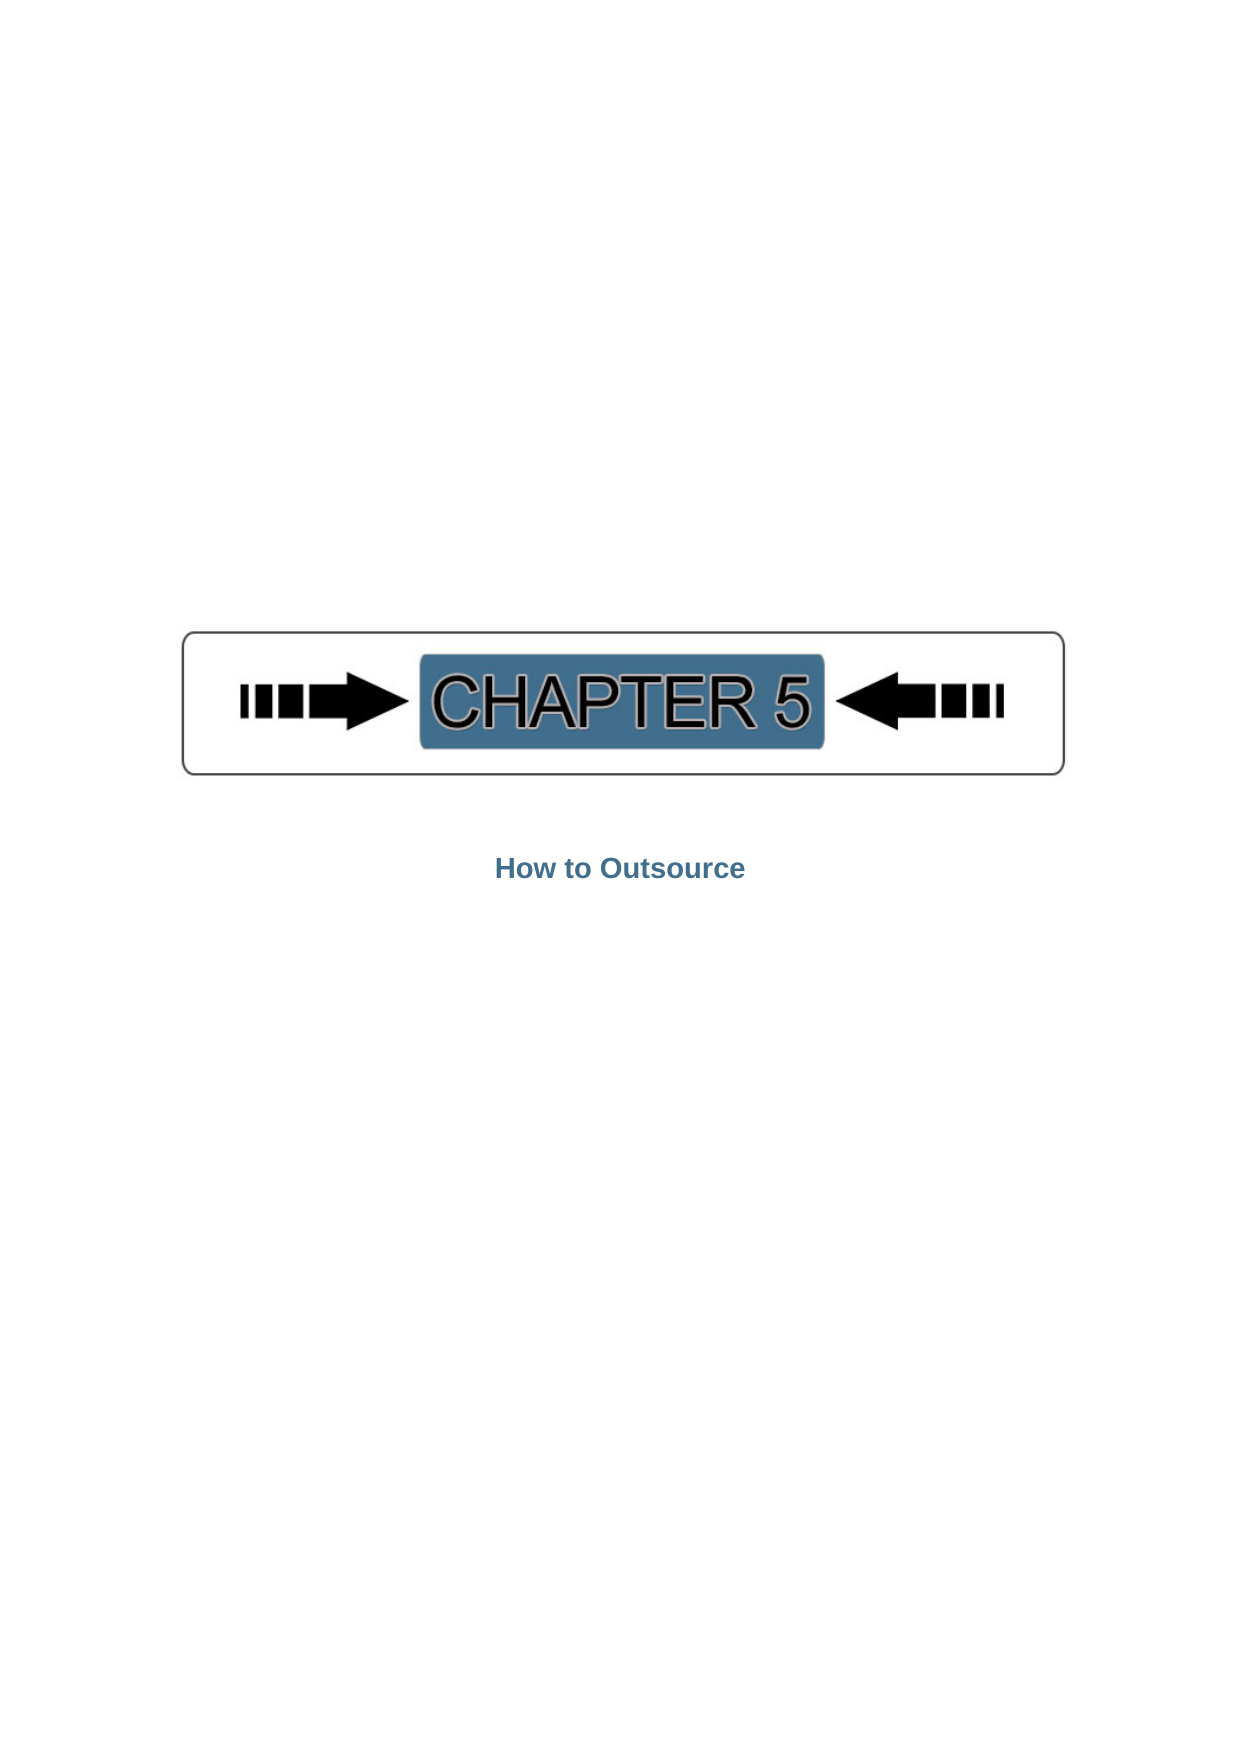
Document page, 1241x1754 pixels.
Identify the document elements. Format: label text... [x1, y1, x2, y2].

picture [150, 609, 1091, 798]
subtitle How to Outsource [150, 851, 1090, 885]
